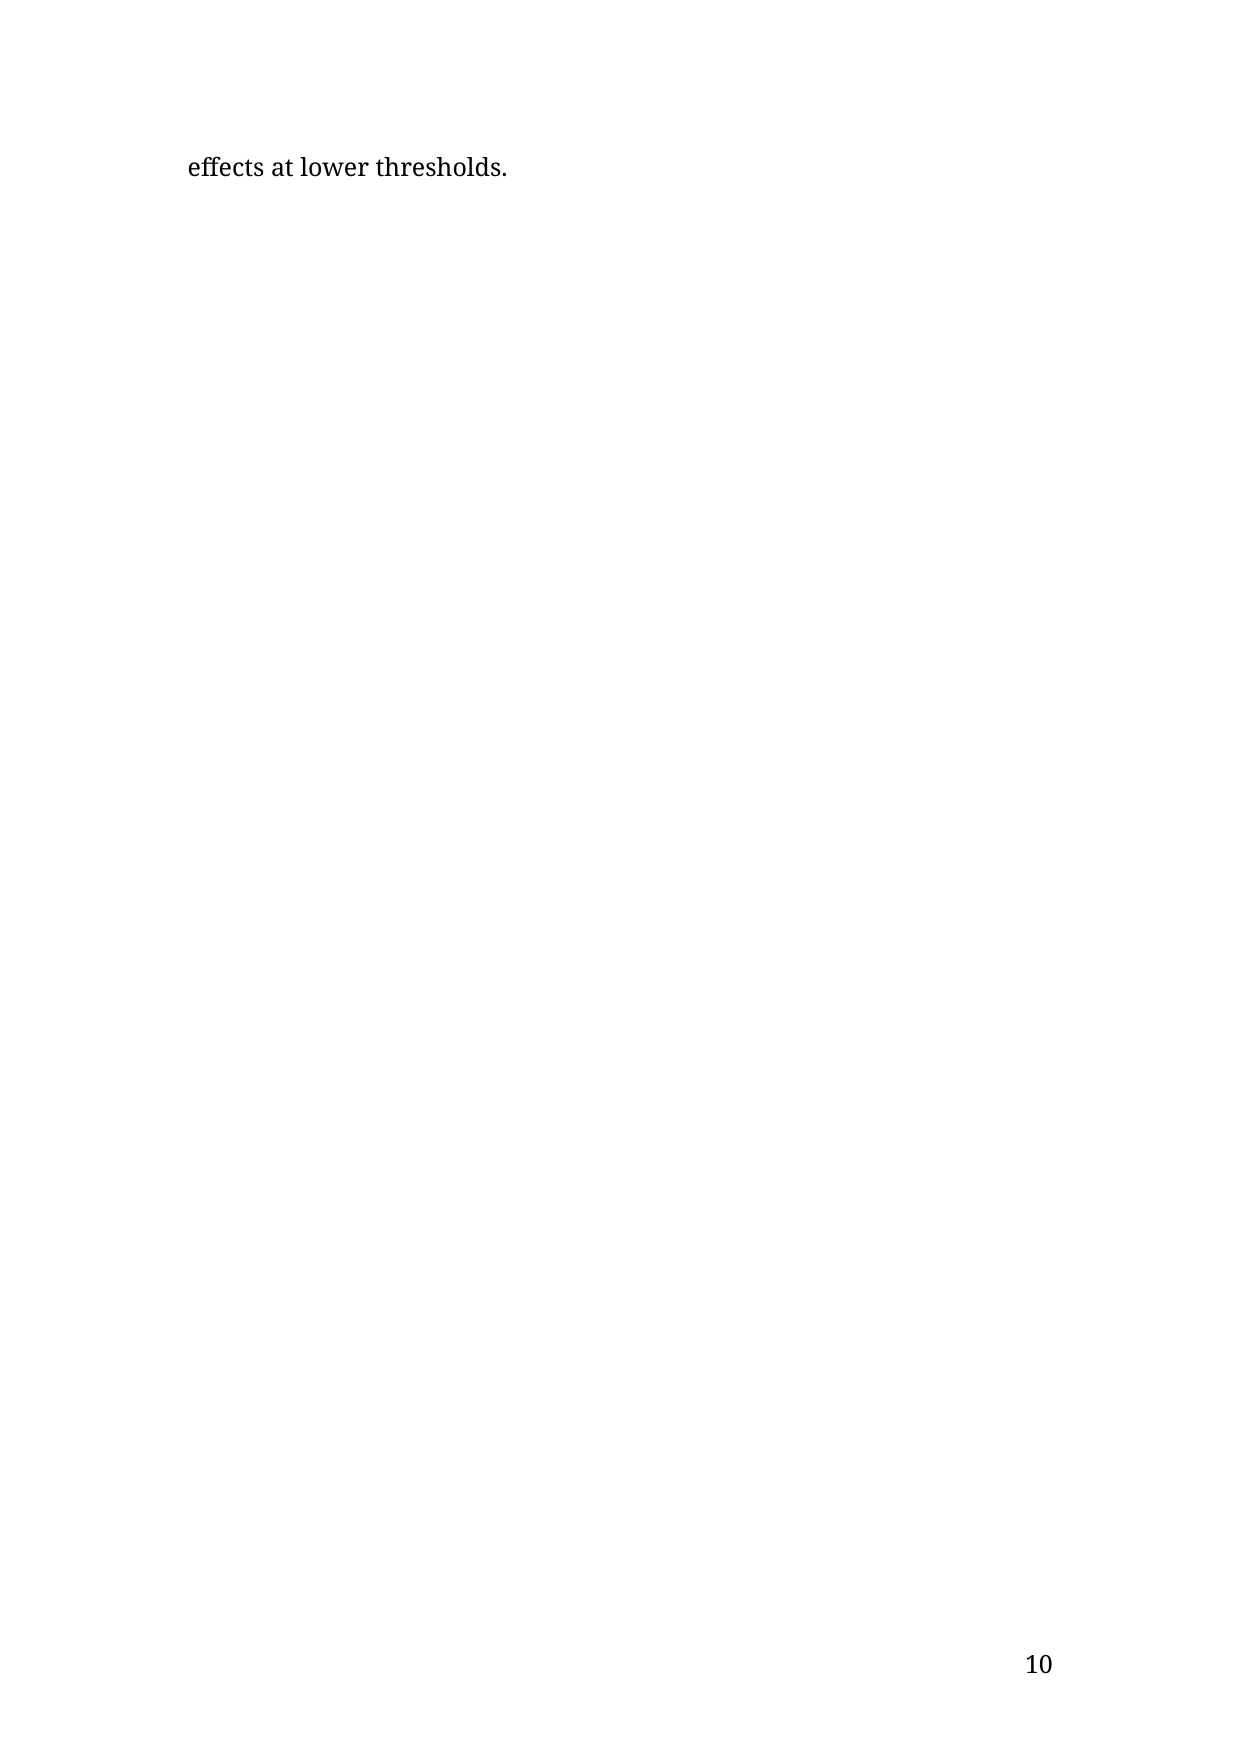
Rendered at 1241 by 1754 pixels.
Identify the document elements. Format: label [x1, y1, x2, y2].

text [187, 150, 1053, 184]
